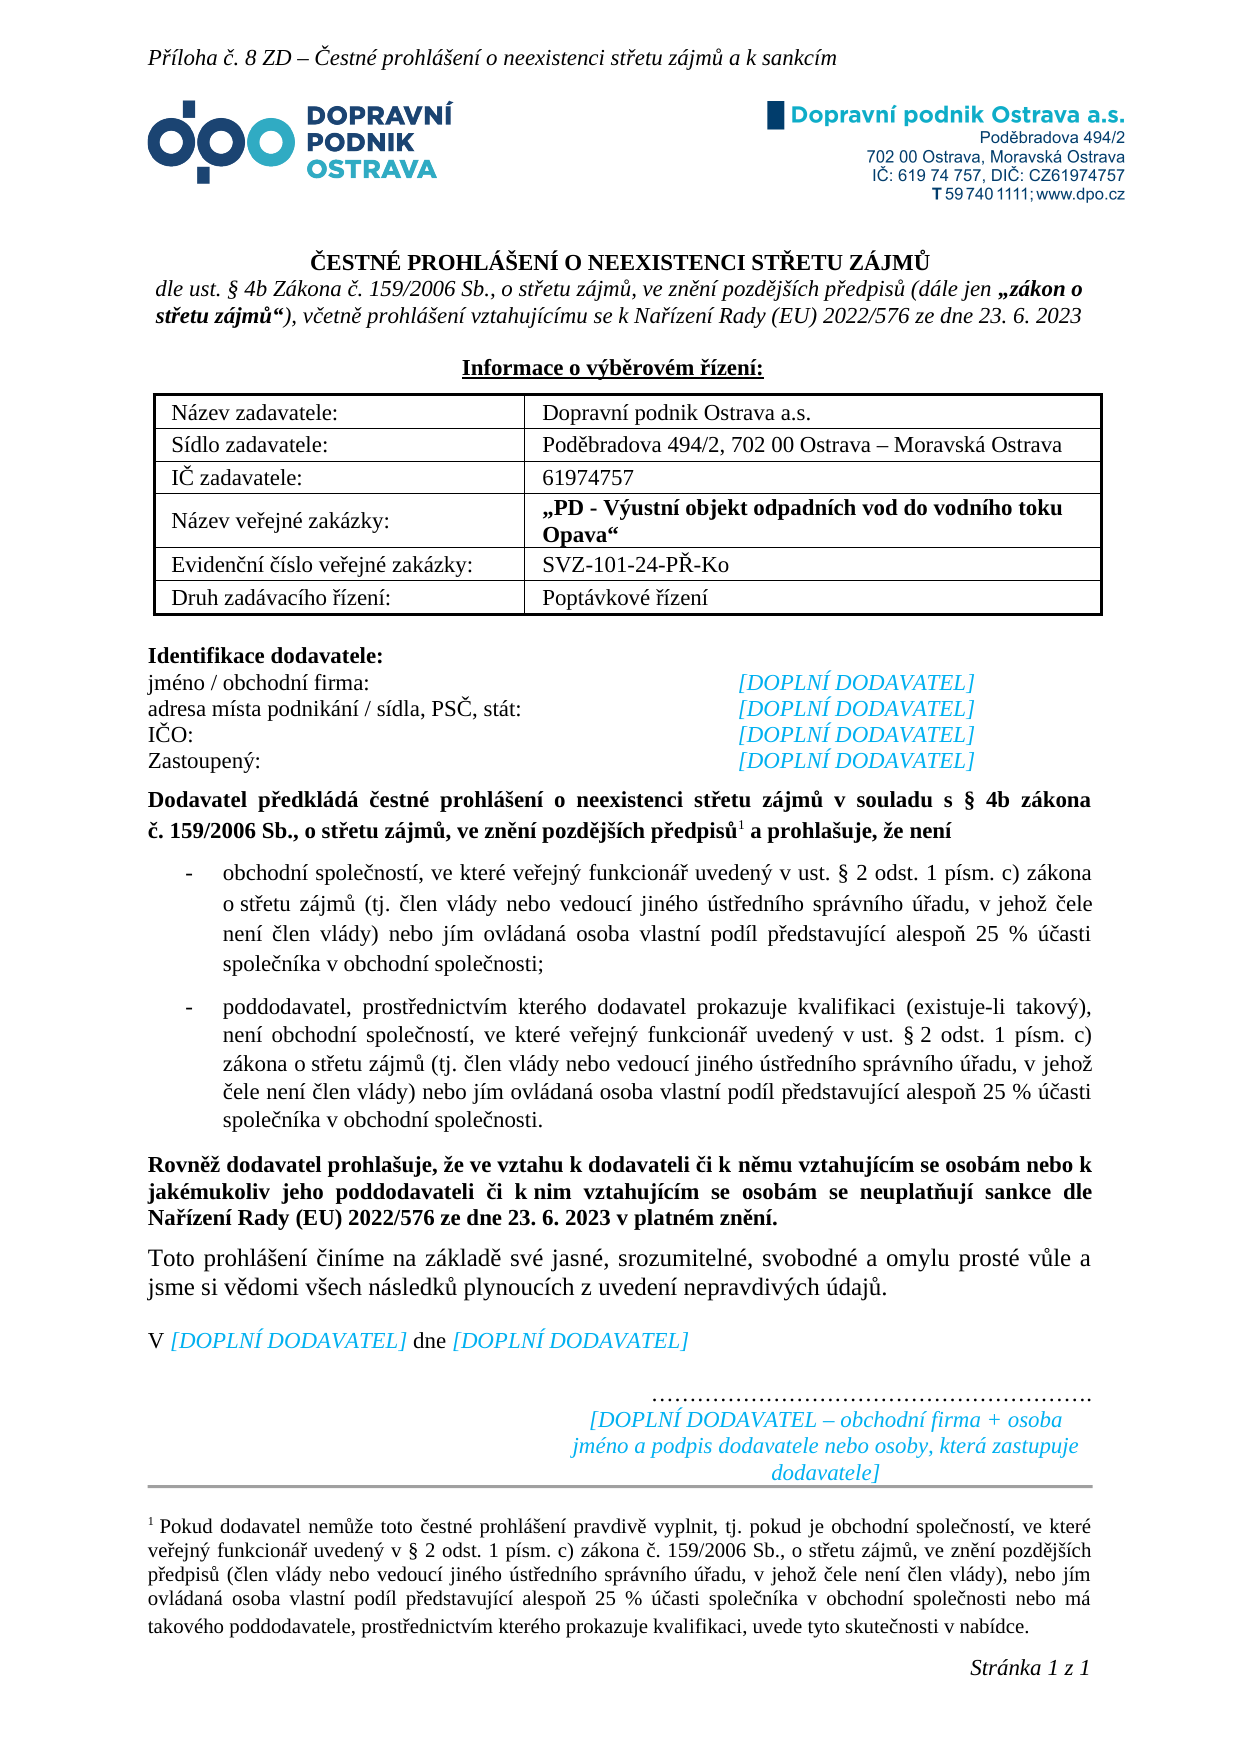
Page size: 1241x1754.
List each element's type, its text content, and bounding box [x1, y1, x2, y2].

text IČO: [DOPLNÍ DODAVATEL] [148, 721, 1093, 748]
table_cell „PD - Výustní objekt odpadních vod do vodního toku Opava“ [525, 494, 1100, 547]
table_cell Název veřejné zakázky: [156, 494, 524, 547]
text Identifikace dodavatele: [148, 642, 1093, 668]
text Zastoupený: [DOPLNÍ DODAVATEL] [148, 748, 1093, 774]
table_cell SVZ-101-24-PŘ-Ko [525, 548, 1100, 580]
text adresa místa podnikání / sídla, PSČ, stát: [DOPLNÍ DODAVATEL] [148, 695, 1093, 721]
table_cell IČ zadavatele: [156, 462, 524, 493]
table_cell Druh zadávacího řízení: [156, 581, 524, 613]
table_cell Evidenční číslo veřejné zakázky: [156, 548, 524, 580]
table_header Dopravní podnik Ostrava a.s. [525, 396, 1100, 428]
text Informace o výběrovém řízení: [162, 354, 1063, 381]
text Toto prohlášení činíme na základě své jasné, srozumitelné, svobodné a omylu prosté vůle a jsme si vědomi všech následků plynoucích z uvedení nepravdivých údajů. [148, 1243, 1093, 1301]
table_cell Sídlo zadavatele: [156, 429, 524, 461]
text V [DOPLNÍ DODAVATEL] dne [DOPLNÍ DODAVATEL] [148, 1327, 1093, 1353]
table_header Název zadavatele: [156, 396, 524, 428]
text dle ust. § 4b Zákona č. 159/2006 Sb., o střetu zájmů, ve znění pozdějších předpisů (dále jen „zákon o střetu zájmů“), včetně prohlášení vztahujícímu se k Nařízení Rady (EU) 2022/576 ze dne 23. 6. 2023 [148, 275, 1093, 328]
text jméno / obchodní firma: [DOPLNÍ DODAVATEL] [148, 668, 1093, 695]
table_cell 61974757 [525, 462, 1100, 493]
text [DOPLNÍ DODAVATEL – obchodní firma + osoba jméno a podpis dodavatele nebo osoby, která zastupuje dodavatele] [561, 1406, 1093, 1485]
list poddodavatel, prostřednictvím kterého dodavatel prokazuje kvalifikaci (existuje-li takový), není obchodní společností, ve které veřejný funkcionář uvedený v ust. § 2 odst. 1 písm. c) zákona o střetu zájmů (tj. člen vlády nebo vedoucí jiného ústředního správního úřadu, v jehož čele není člen vlády) nebo jím ovládaná osoba vlastní podíl představující alespoň 25 % účasti společníka v obchodní společnosti. [185, 993, 1093, 1133]
text Rovněž dodavatel prohlašuje, že ve vztahu k dodavateli či k němu vztahujícím se osobám nebo k jakémukoliv jeho poddodavateli či k nim vztahujícím se osobám se neuplatňují sankce dle Nařízení Rady (EU) 2022/576 ze dne 23. 6. 2023 v platném znění. [148, 1152, 1093, 1231]
picture [767, 101, 1125, 203]
text 1 Pokud dodavatel nemůže toto čestné prohlášení pravdivě vyplnit, tj. pokud je obchodní společností, ve které veřejný funkcionář uvedený v § 2 odst. 1 písm. c) zákona č. 159/2006 Sb., o střetu zájmů, ve znění pozdějších předpisů (člen vlády nebo vedoucí jiného ústředního správního úřadu, v jehož čele není člen vlády), nebo jím ovládaná osoba vlastní podíl představující alespoň 25 % účasti společníka v obchodní společnosti nebo má takového poddodavatele, prostřednictvím kterého prokazuje kvalifikaci, uvede tyto skutečnosti v nabídce. [148, 1514, 1093, 1639]
text …………………………………………………. [650, 1380, 1093, 1406]
picture [147, 100, 454, 184]
list obchodní společností, ve které veřejný funkcionář uvedený v ust. § 2 odst. 1 písm. c) zákona o střetu zájmů (tj. člen vlády nebo vedoucí jiného ústředního správního úřadu, v jehož čele není člen vlády) nebo jím ovládaná osoba vlastní podíl představující alespoň 25 % účasti společníka v obchodní společnosti; [185, 859, 1093, 976]
text ČESTNÉ PROHLÁŠENÍ O NEEXISTENCI STŘETU ZÁJMŮ [148, 249, 1093, 275]
table_cell Poděbradova 494/2, 702 00 Ostrava – Moravská Ostrava [525, 429, 1100, 461]
table_cell Poptávkové řízení [525, 581, 1100, 613]
text Dodavatel předkládá čestné prohlášení o neexistenci střetu zájmů v souladu s § 4b zákona č. 159/2006 Sb., o střetu zájmů, ve znění pozdějších předpisů1 a prohlašuje, že není [148, 786, 1093, 843]
